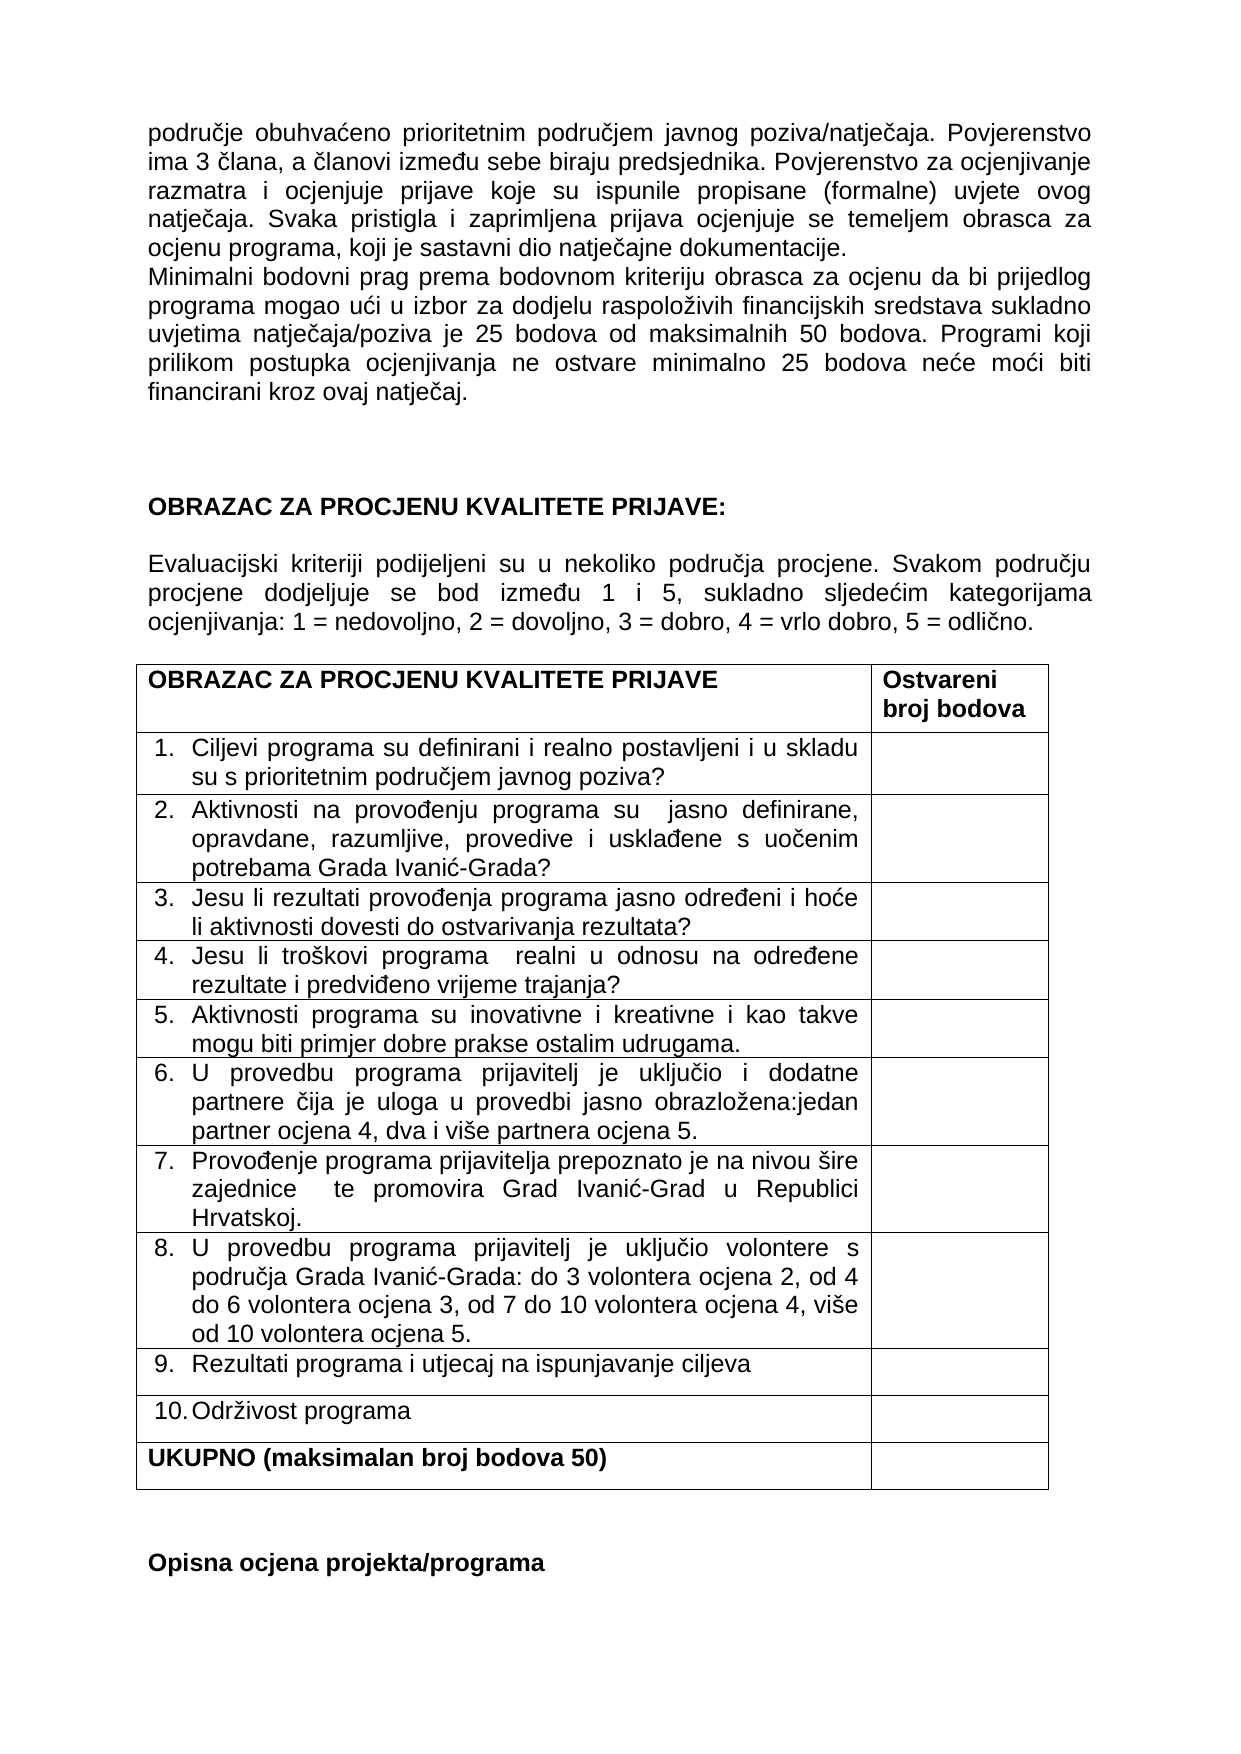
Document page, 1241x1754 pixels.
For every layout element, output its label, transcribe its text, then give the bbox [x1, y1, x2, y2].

table_cell [872, 1058, 1048, 1144]
text OBRAZAC ZA PROCJENU KVALITETE PRIJAVE: [148, 492, 1093, 521]
table_cell Jesu li rezultati provođenja programa jasno određeni i hoće li aktivnosti dovesti do ostvarivanja rezultata? [137, 883, 871, 940]
table_cell [872, 1146, 1048, 1232]
table_header OBRAZAC ZA PROCJENU KVALITETE PRIJAVE [137, 665, 871, 732]
table_cell [872, 1000, 1048, 1057]
table_cell U provedbu programa prijavitelj je uključio volontere s područja Grada Ivanić-Grada: do 3 volontera ocjena 2, od 4 do 6 volontera ocjena 3, od 7 do 10 volontera ocjena 4, više od 10 volontera ocjena 5. [137, 1233, 871, 1348]
text Evaluacijski kriteriji podijeljeni su u nekoliko područja procjene. Svakom području procjene dodjeljuje se bod između 1 i 5, sukladno sljedećim kategorijama ocjenjivanja: 1 = nedovoljno, 2 = dovoljno, 3 = dobro, 4 = vrlo dobro, 5 = odlično. [148, 549, 1093, 636]
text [148, 118, 1093, 262]
table_cell Rezultati programa i utjecaj na ispunjavanje ciljeva [137, 1349, 871, 1395]
table_cell UKUPNO (maksimalan broj bodova 50) [137, 1443, 871, 1489]
table_cell U provedbu programa prijavitelj je uključio i dodatne partnere čija je uloga u provedbi jasno obrazložena:jedan partner ocjena 4, dva i više partnera ocjena 5. [137, 1058, 871, 1144]
table_cell Jesu li troškovi programa realni u odnosu na određene rezultate i predviđeno vrijeme trajanja? [137, 941, 871, 999]
table_cell [872, 1349, 1048, 1395]
table_cell Održivost programa [137, 1396, 871, 1442]
text Minimalni bodovni prag prema bodovnom kriteriju obrasca za ocjenu da bi prijedlog programa mogao ući u izbor za dodjelu raspoloživih financijskih sredstava sukladno uvjetima natječaja/poziva je 25 bodova od maksimalnih 50 bodova. Programi koji prilikom postupka ocjenjivanja ne ostvare minimalno 25 bodova neće moći biti financirani kroz ovaj natječaj. [148, 262, 1093, 406]
table_cell [872, 883, 1048, 940]
table_cell [872, 1233, 1048, 1348]
table_cell [872, 1396, 1048, 1442]
table_header Ostvareni broj bodova [872, 665, 1048, 732]
table_cell Aktivnosti na provođenju programa su jasno definirane, opravdane, razumljive, provedive i usklađene s uočenim potrebama Grada Ivanić-Grada? [137, 795, 871, 882]
text Opisna ocjena projekta/programa [148, 1548, 1093, 1576]
table_cell Ciljevi programa su definirani i realno postavljeni i u skladu su s prioritetnim područjem javnog poziva? [137, 733, 871, 794]
table_cell Aktivnosti programa su inovativne i kreativne i kao takve mogu biti primjer dobre prakse ostalim udrugama. [137, 1000, 871, 1057]
table_cell [872, 795, 1048, 882]
table_cell Provođenje programa prijavitelja prepoznato je na nivou šire zajednice te promovira Grad Ivanić-Grad u Republici Hrvatskoj. [137, 1146, 871, 1232]
table_cell [872, 941, 1048, 999]
table_cell [872, 1443, 1048, 1489]
table_cell [872, 733, 1048, 794]
